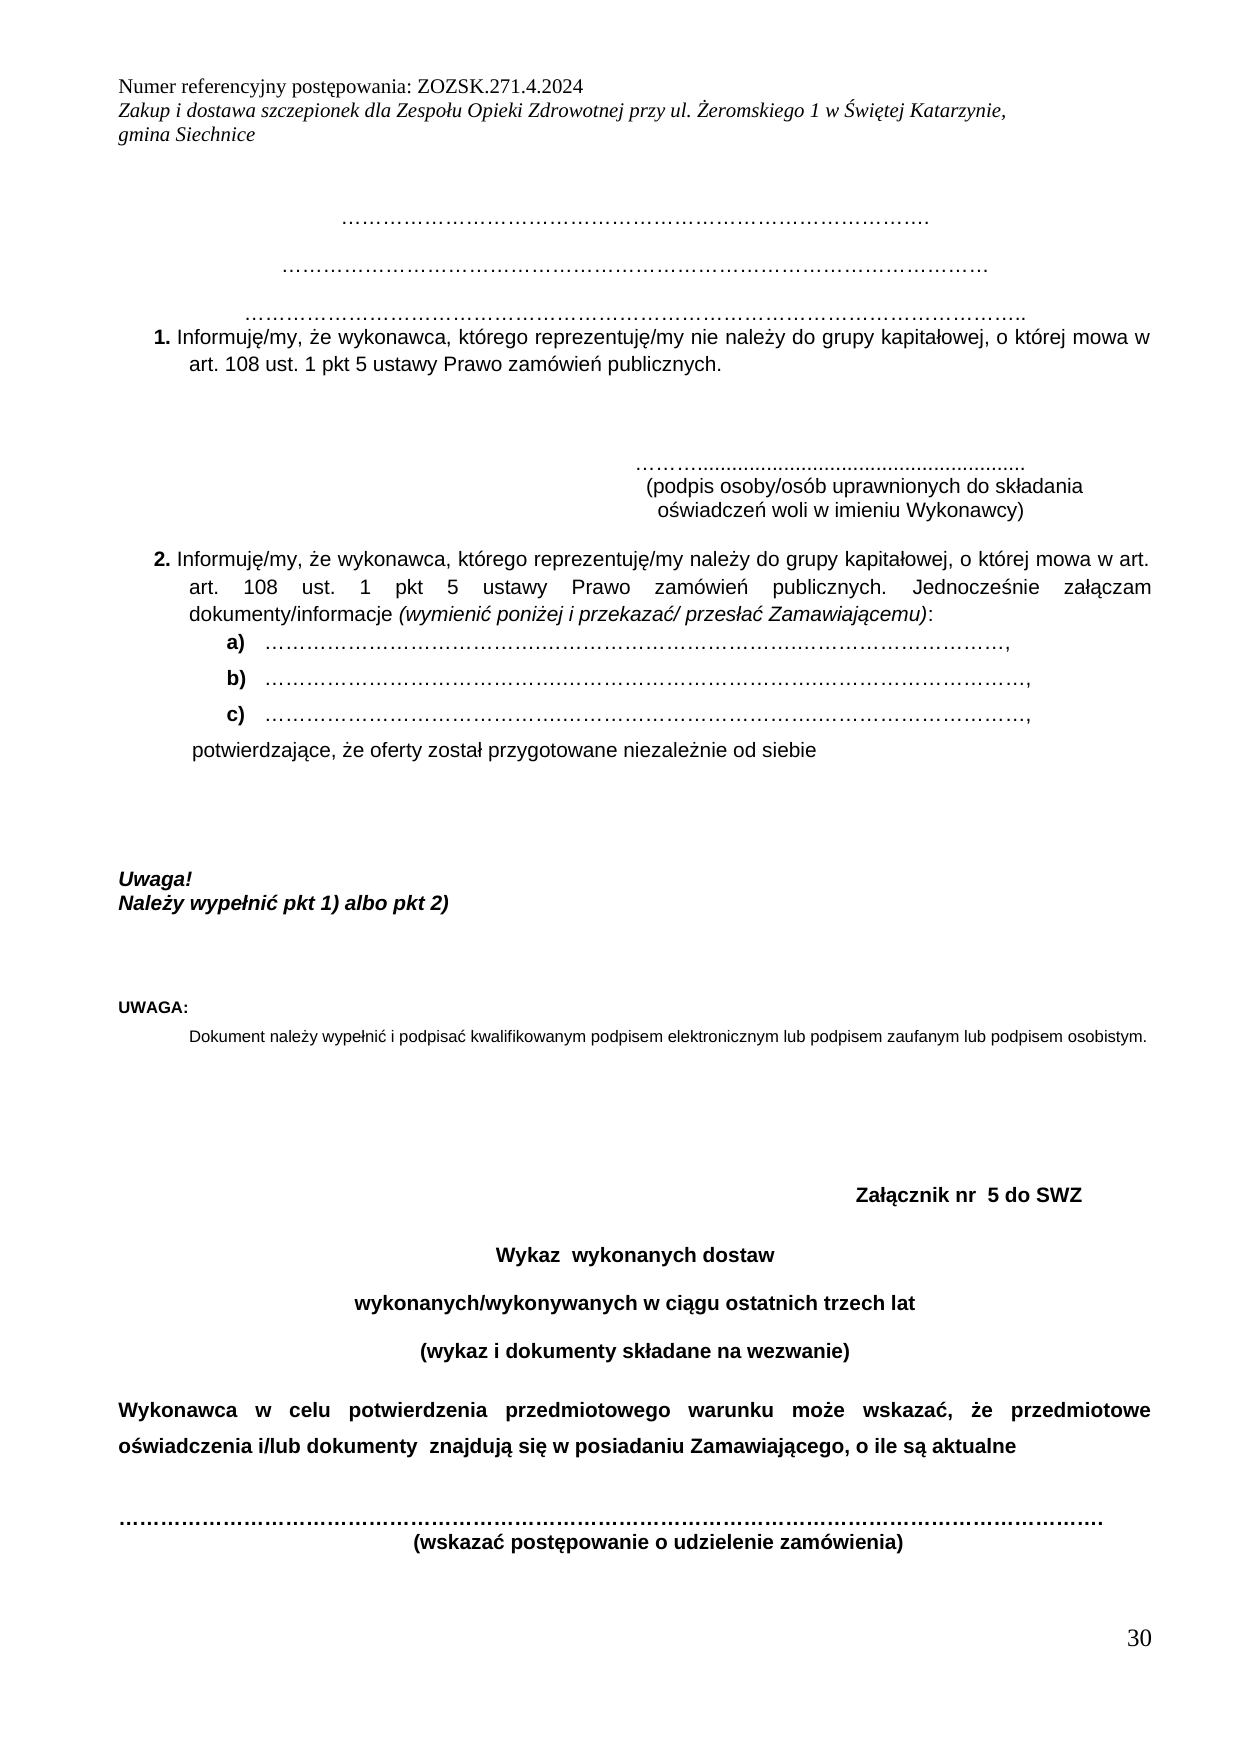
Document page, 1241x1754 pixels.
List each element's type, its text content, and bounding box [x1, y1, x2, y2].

subtitle Załącznik nr 5 do SWZ [782, 1183, 1152, 1207]
list Informuję/my, że wykonawca, którego reprezentuję/my należy do grupy kapitałowej, o której mowa w art. art. 108 ust. 1 pkt 5 ustawy Prawo zamówień publicznych. Jednocześnie załączam dokumenty/informacje (wymienić poniżej i przekazać/ przesłać Zamawiającemu): [153, 547, 1152, 626]
list …………………………………….……………………………….…………………………, [226, 702, 1152, 726]
text (podpis osoby/osób uprawnionych do składania oświadczeń woli w imieniu Wykonawcy) [634, 474, 1152, 522]
text (wykaz i dokumenty składane na wezwanie) [118, 1338, 1152, 1362]
list …………………………………….……………………………….…………………………, [226, 666, 1152, 690]
text Wykonawca w celu potwierdzenia przedmiotowego warunku może wskazać, że przedmiotowe oświadczenia i/lub dokumenty znajdują się w posiadaniu Zamawiającego, o ile są aktualne [118, 1398, 1152, 1458]
text potwierdzające, że oferty został przygotowane niezależnie od siebie [192, 738, 1152, 762]
list Informuję/my, że wykonawca, którego reprezentuję/my nie należy do grupy kapitałowej, o której mowa w art. 108 ust. 1 pkt 5 ustawy Prawo zamówień publicznych. [153, 324, 1152, 376]
text ………......................................................... [561, 450, 1152, 474]
text ……………………………………………………………………………………………………………………………. [118, 1506, 1152, 1530]
text wykonanych/wykonywanych w ciągu ostatnich trzech lat [118, 1291, 1152, 1314]
list ………………………………….……………………………….…………………………, [226, 630, 1152, 654]
text …………………………………………………………………………. [118, 205, 1152, 229]
text ………………………………………………………………………………………… [118, 253, 1152, 277]
list Dokument należy wypełnić i podpisać kwalifikowanym podpisem elektronicznym lub podpisem zaufanym lub podpisem osobistym. [189, 1027, 1152, 1046]
text ………………………………………………………………………………………………….. [118, 301, 1152, 324]
text Uwaga! [118, 866, 1152, 890]
text (wskazać postępowanie o udzielenie zamówienia) [118, 1530, 1152, 1554]
text UWAGA: [118, 998, 1152, 1017]
subtitle Wykaz wykonanych dostaw [118, 1243, 1152, 1267]
text Należy wypełnić pkt 1) albo pkt 2) [118, 890, 1152, 914]
